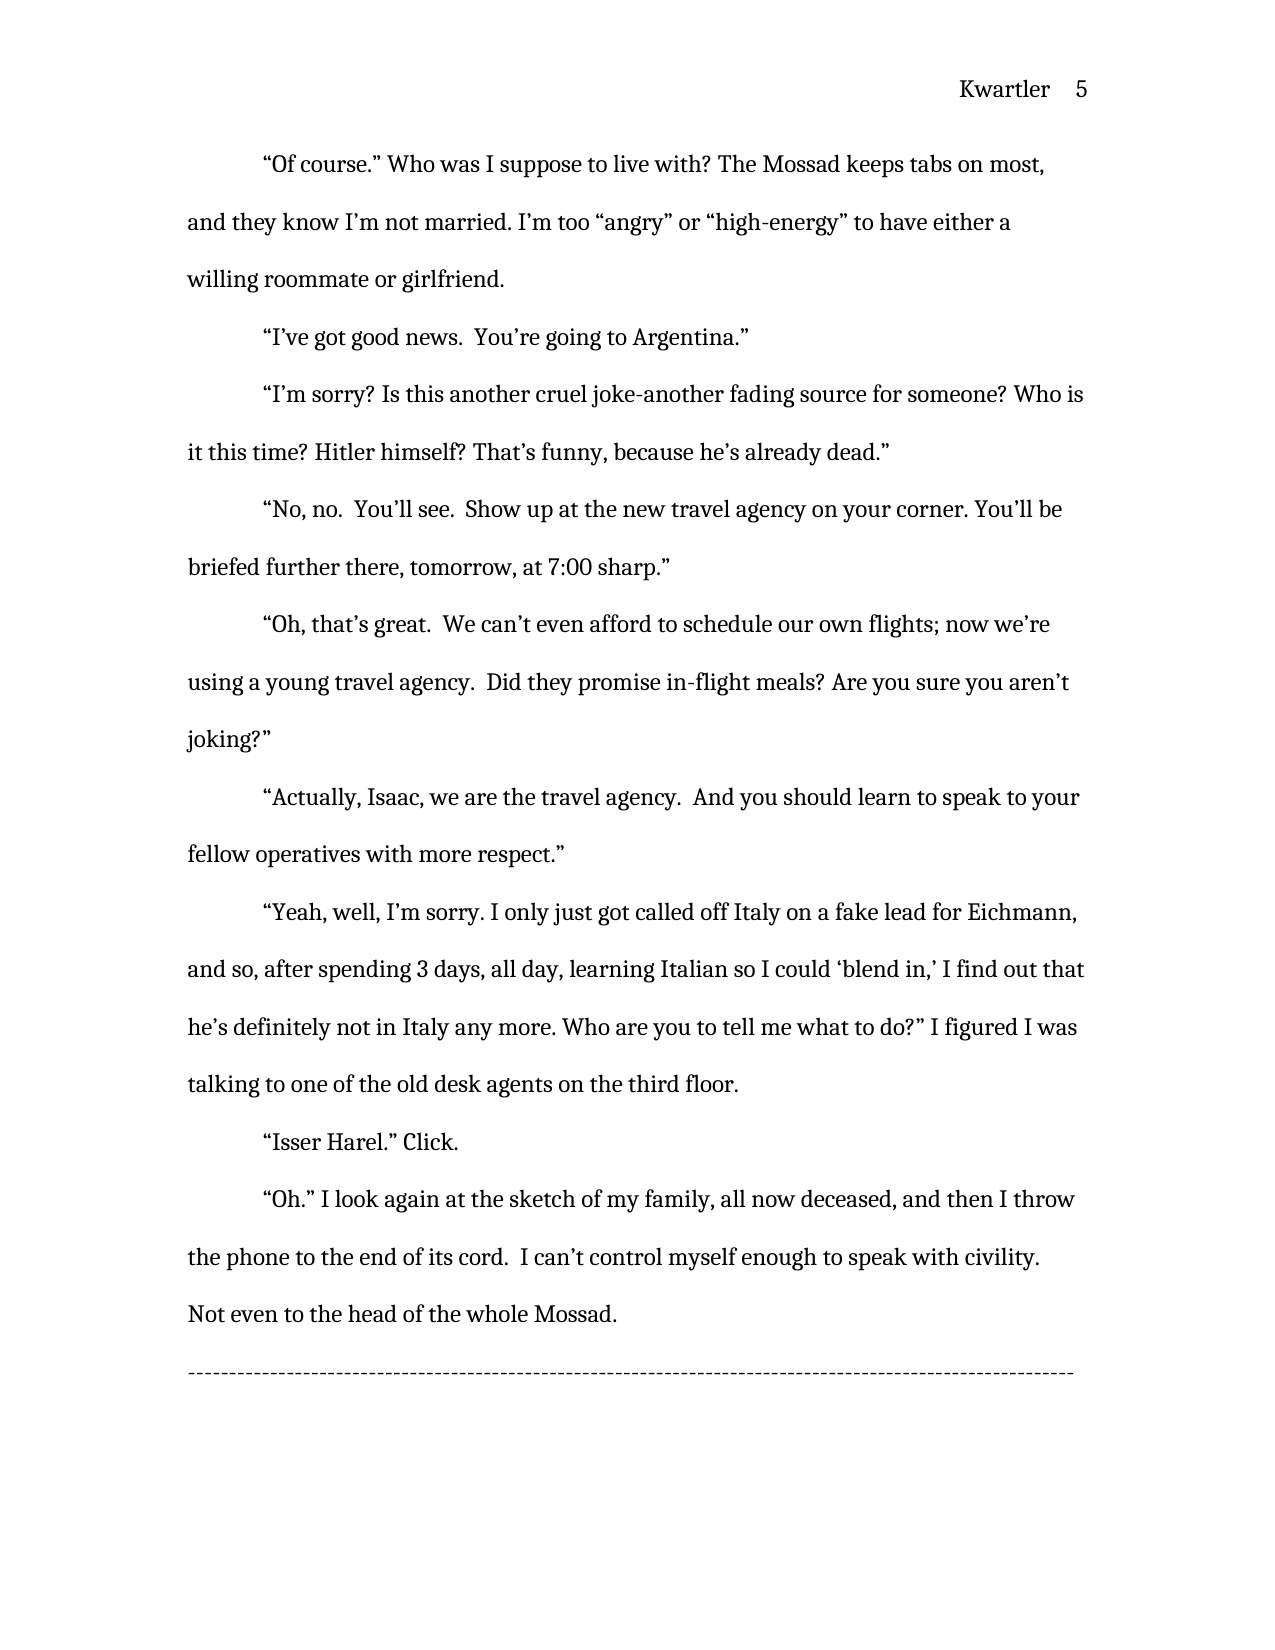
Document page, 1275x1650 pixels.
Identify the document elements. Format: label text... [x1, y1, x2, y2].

text ------------------------------------------------------------------------------------------------------------ [187, 1357, 1087, 1386]
text “Actually, Isaac, we are the travel agency. And you should learn to speak to your fellow operatives with more respect.” [187, 782, 1087, 869]
text “Of course.” Who was I suppose to live with? The Mossad keeps tabs on most, and they know I’m not married. I’m too “angry” or “high-energy” to have either a willing roommate or girlfriend. [187, 150, 1087, 294]
text “I’m sorry? Is this another cruel joke-another fading source for someone? Who is it this time? Hitler himself? That’s funny, because he’s already dead.” [187, 380, 1087, 466]
text “No, no. You’ll see. Show up at the new travel agency on your corner. You’ll be briefed further there, tomorrow, at 7:00 sharp.” [187, 495, 1087, 581]
text “Yeah, well, I’m sorry. I only just got called off Italy on a fake lead for Eichmann, and so, after spending 3 days, all day, learning Italian so I could ‘blend in,’ I find out that he’s definitely not in Italy any more. Who are you to tell me what to do?” I figured I was talking to one of the old desk agents on the third floor. [187, 897, 1087, 1099]
text “Oh, that’s great. We can’t even afford to schedule our own flights; now we’re using a young travel agency. Did they promise in-flight meals? Are you sure you aren’t joking?” [187, 610, 1087, 754]
text “Oh.” I look again at the sketch of my family, all now deceased, and then I throw the phone to the end of its cord. I can’t control myself enough to speak with civility. Not even to the head of the whole Mossad. [187, 1185, 1087, 1329]
text “Isser Harel.” Click. [187, 1127, 1087, 1156]
text “I’ve got good news. You’re going to Argentina.” [187, 322, 1087, 351]
